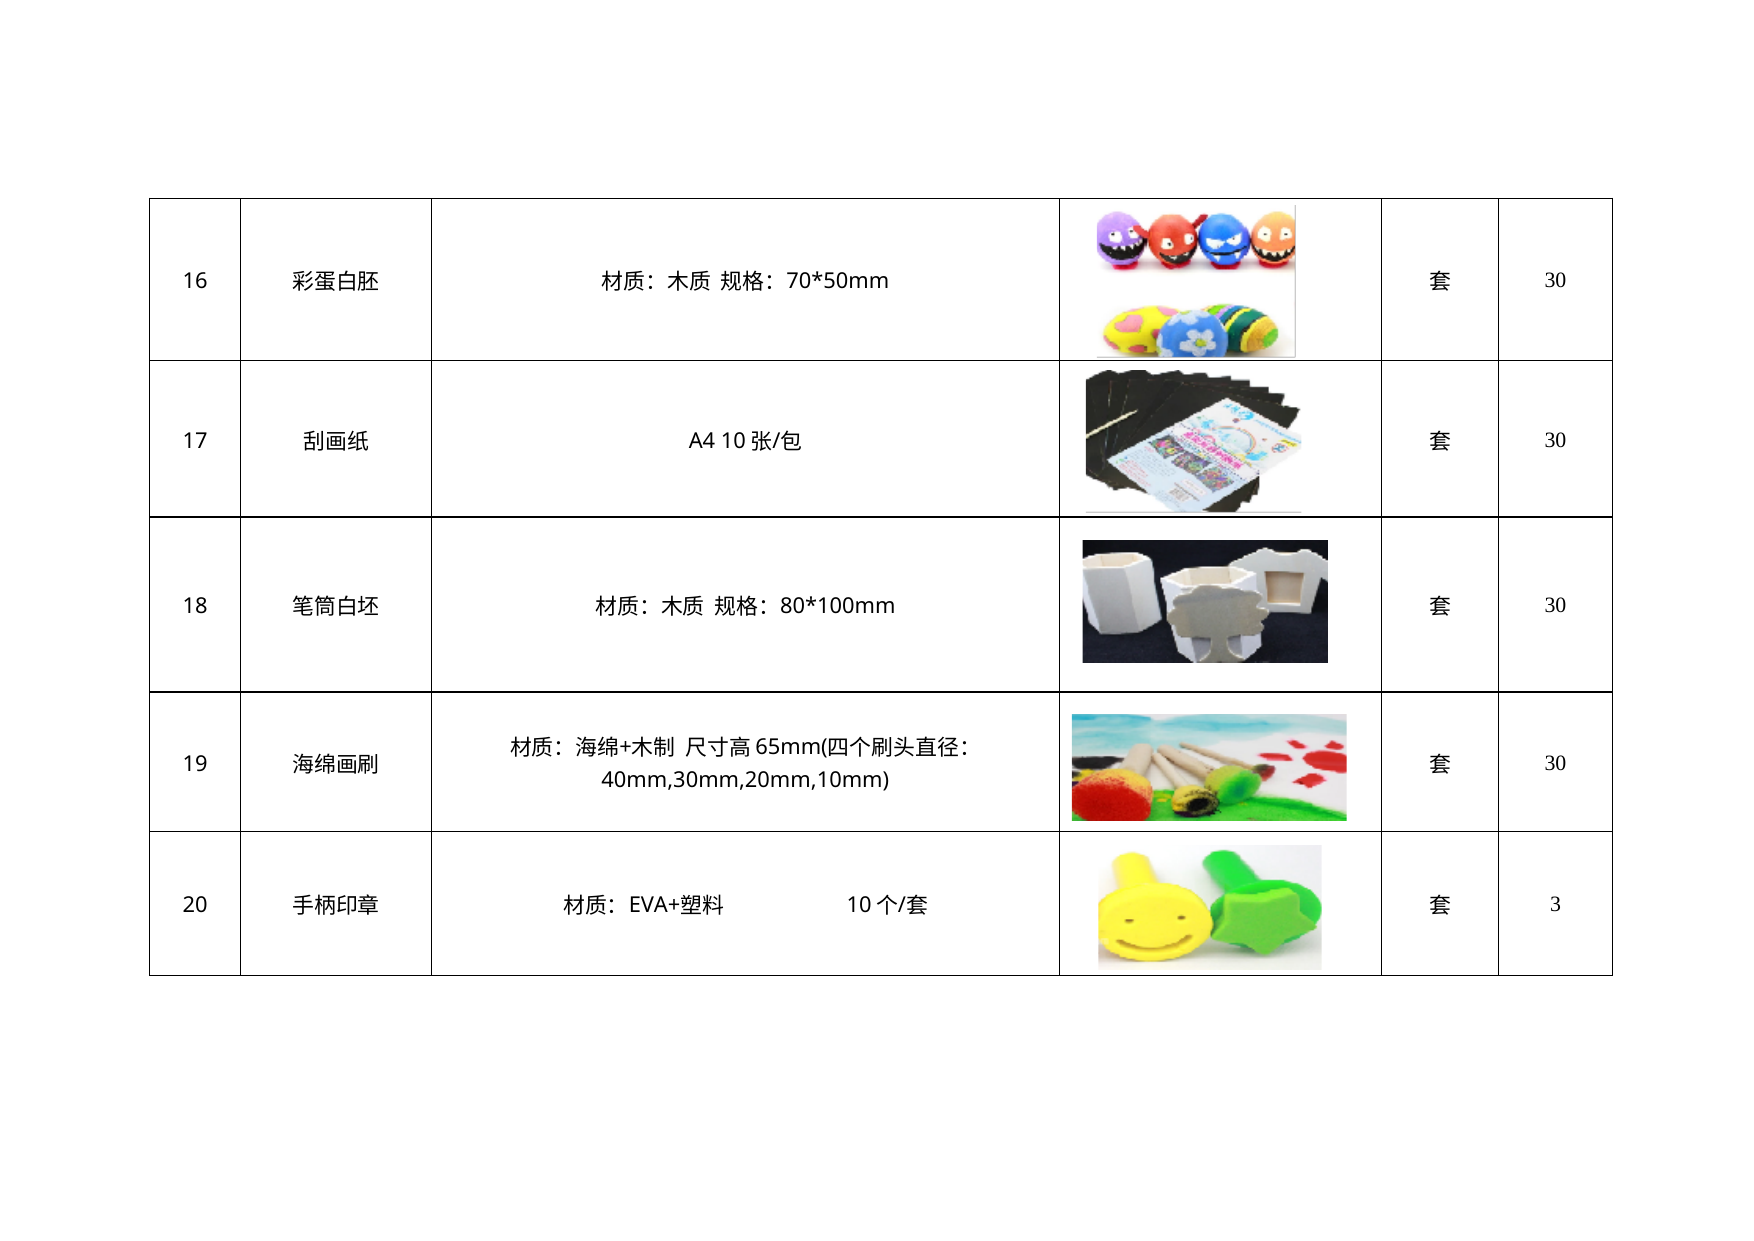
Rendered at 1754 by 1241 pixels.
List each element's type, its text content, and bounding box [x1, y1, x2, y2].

table_cell 手柄印章 [241, 832, 431, 974]
table_cell 套 [1382, 693, 1498, 831]
picture [1082, 540, 1328, 663]
table_cell [1060, 199, 1381, 360]
table_cell 20 [150, 832, 240, 974]
table_cell 3 [1499, 832, 1612, 974]
table_cell 笔筒白坯 [241, 518, 431, 691]
picture [1085, 370, 1302, 514]
table_cell 套 [1382, 832, 1498, 974]
table_cell [1060, 832, 1381, 974]
table_cell 海绵画刷 [241, 693, 431, 831]
picture [1071, 714, 1347, 821]
table_cell 30 [1499, 693, 1612, 831]
table_cell A4 10张/包 [432, 361, 1059, 516]
table_cell [1060, 361, 1381, 516]
table_cell 16 [150, 199, 240, 360]
table_cell 材质：木质 规格：70*50mm [432, 199, 1059, 360]
table_cell 套 [1382, 199, 1498, 360]
table_cell [1060, 518, 1381, 691]
table_cell 30 [1499, 518, 1612, 691]
picture [1098, 845, 1322, 970]
table_cell 材质：海绵+木制 尺寸高65mm(四个刷头直径：40mm,30mm,20mm,10mm) [432, 693, 1059, 831]
table_cell 18 [150, 518, 240, 691]
table_cell 30 [1499, 199, 1612, 360]
table_cell 套 [1382, 518, 1498, 691]
table_cell 30 [1499, 361, 1612, 516]
table_cell 彩蛋白胚 [241, 199, 431, 360]
table_cell 刮画纸 [241, 361, 431, 516]
picture [1096, 205, 1297, 359]
table_cell 17 [150, 361, 240, 516]
table_cell 19 [150, 693, 240, 831]
table_cell 材质：EVA+塑料 10个/套 [432, 832, 1059, 974]
table_cell 材质：木质 规格：80*100mm [432, 518, 1059, 691]
table_cell [1060, 693, 1381, 831]
table_cell 套 [1382, 361, 1498, 516]
